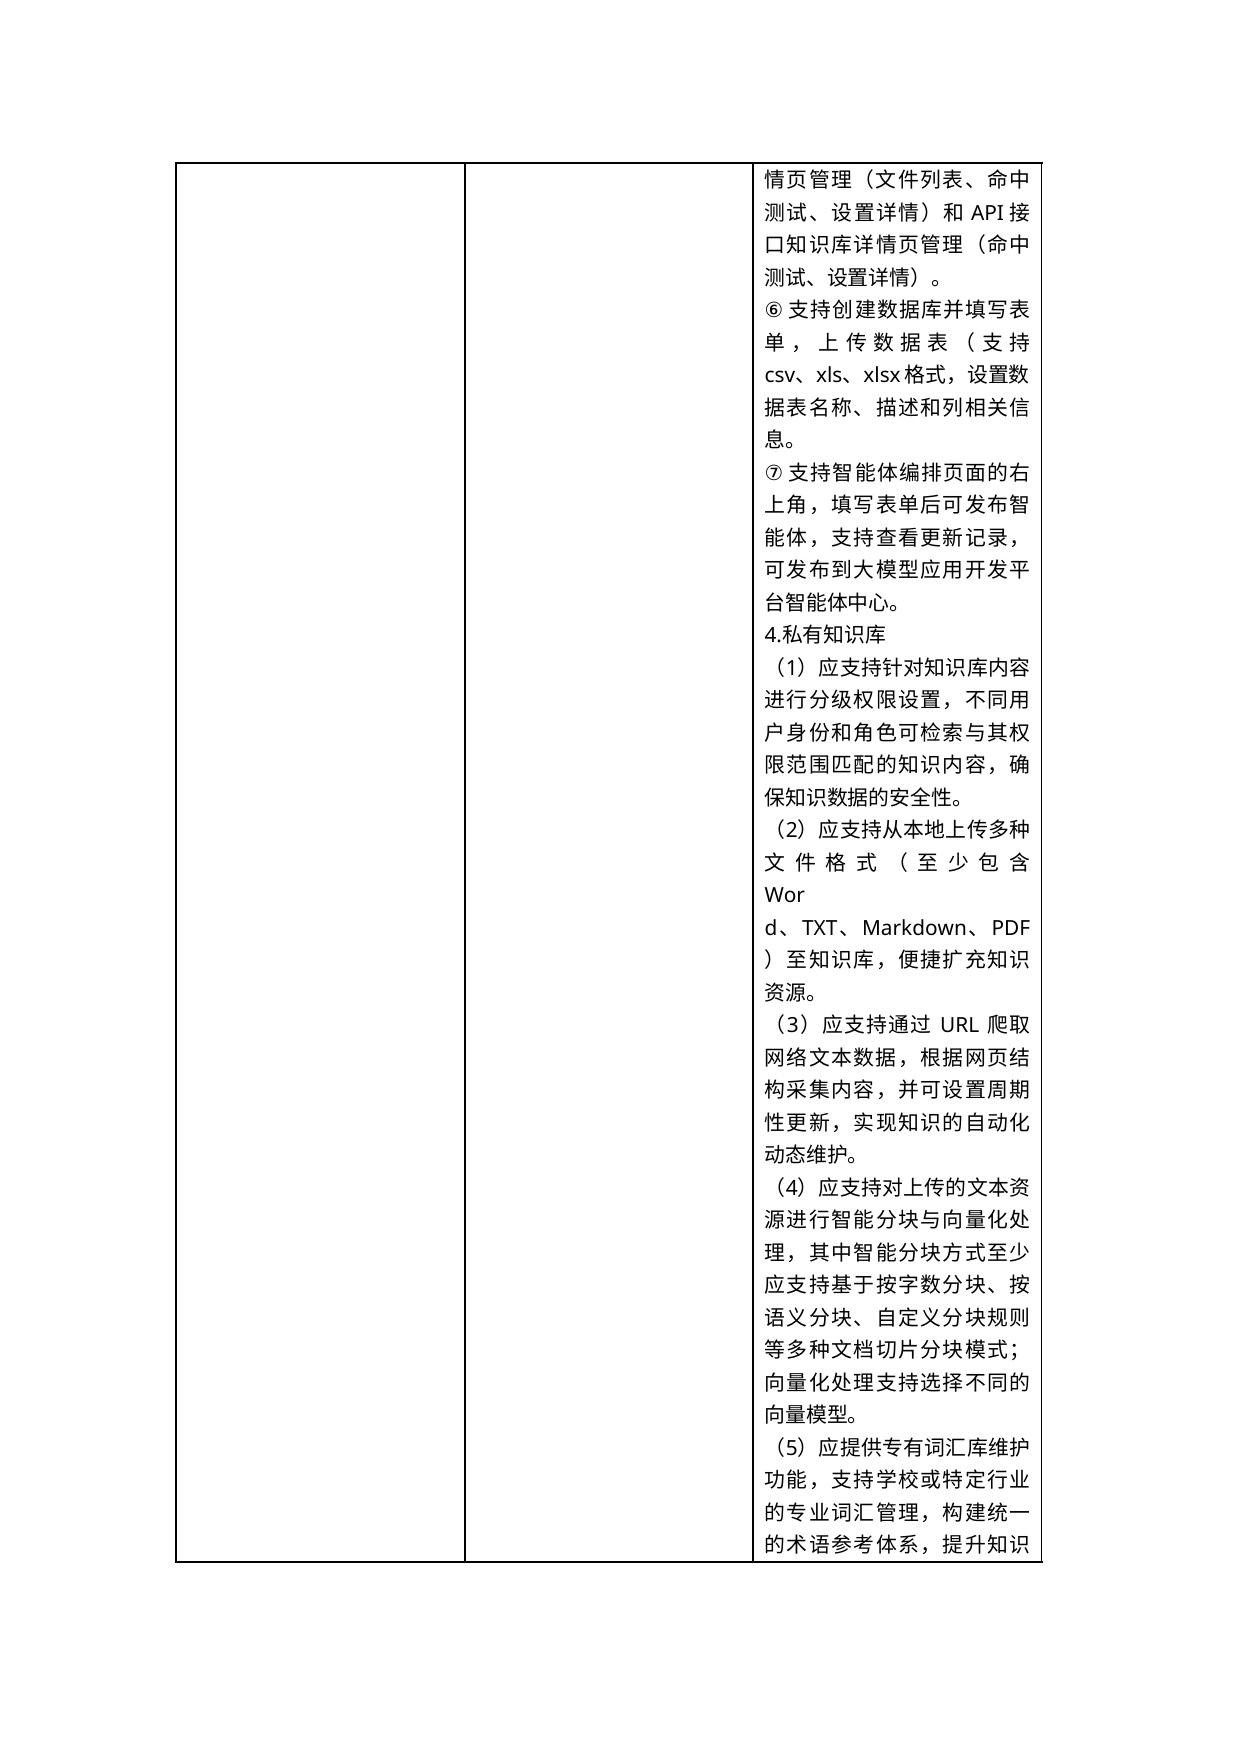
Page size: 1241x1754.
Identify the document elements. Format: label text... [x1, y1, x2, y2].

table_cell [466, 164, 752, 1561]
table_cell 7 [177, 164, 464, 1561]
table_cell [754, 164, 1041, 1561]
